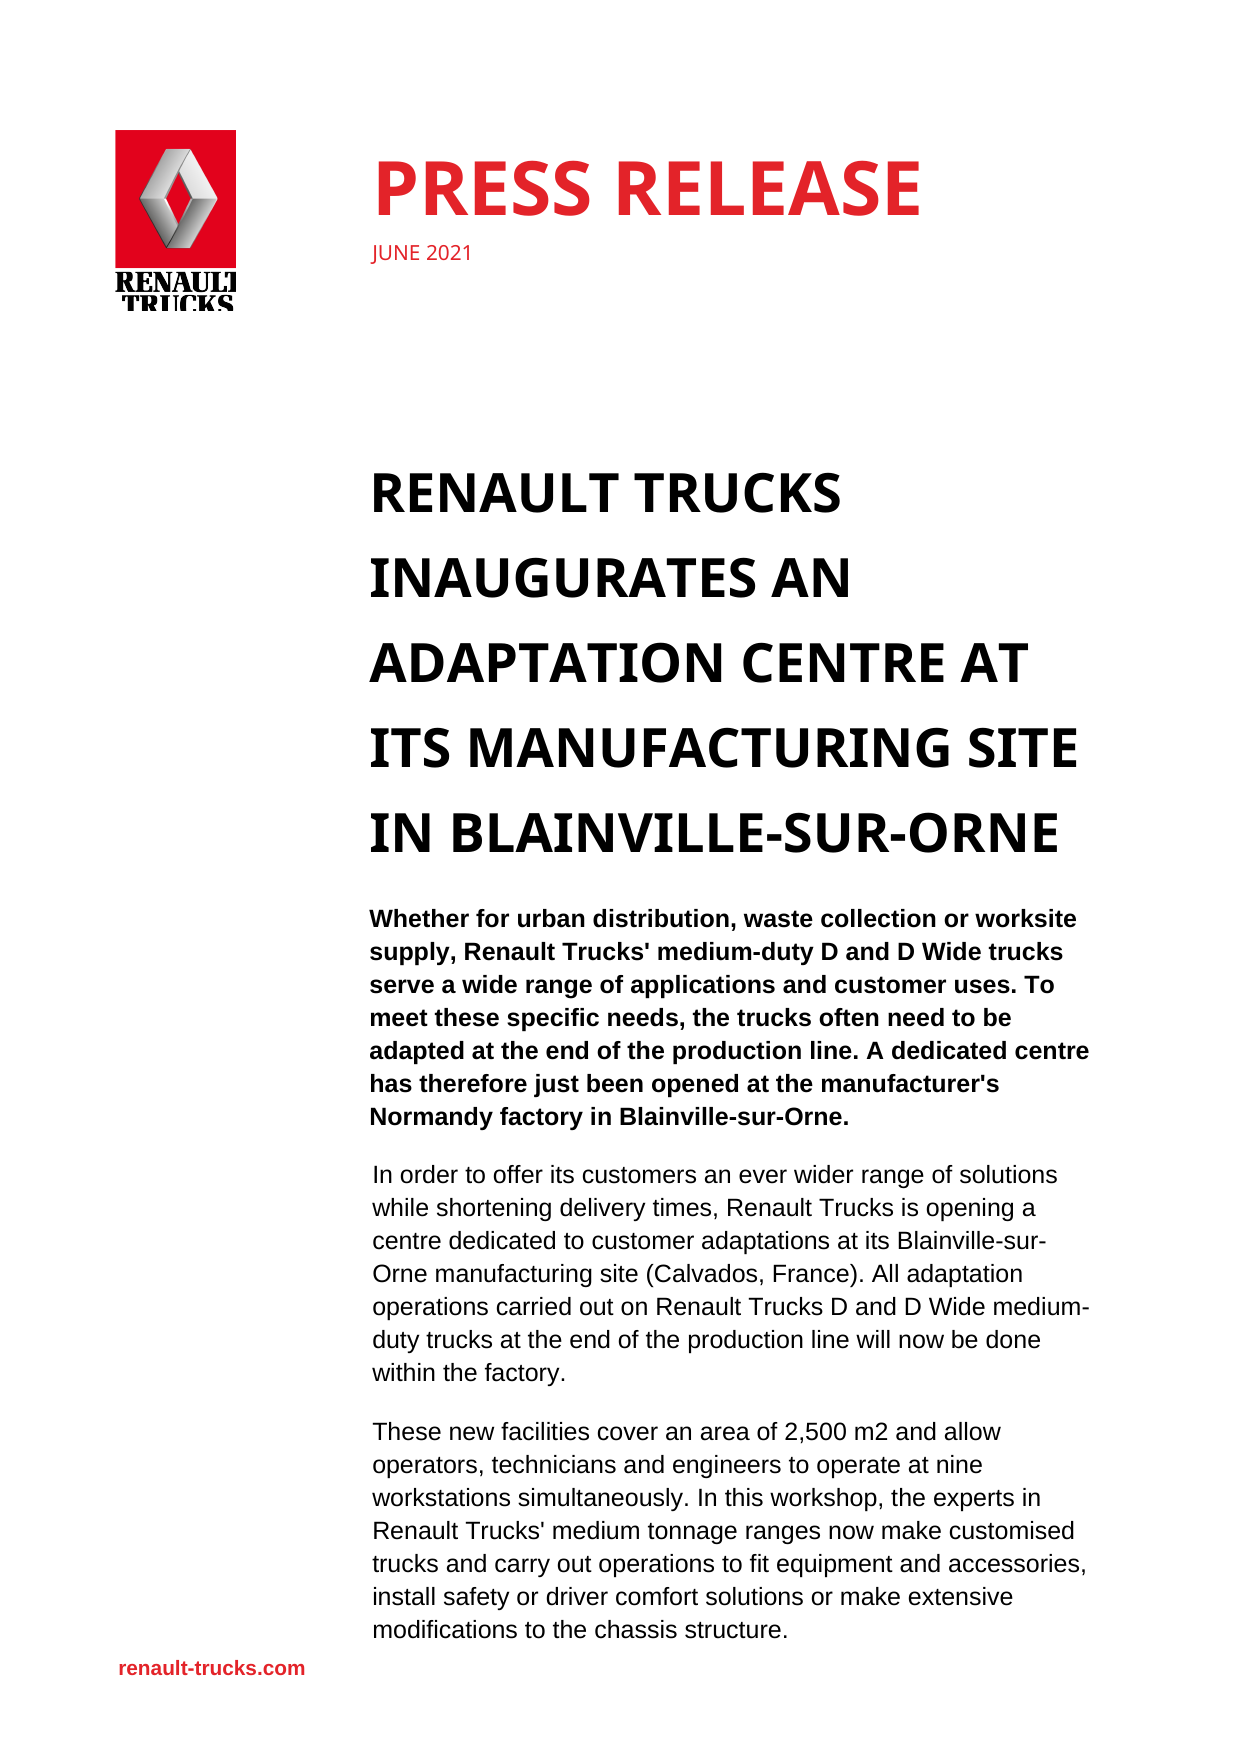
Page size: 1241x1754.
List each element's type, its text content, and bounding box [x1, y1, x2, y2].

text JUNE 2021 [372, 238, 1093, 266]
text Whether for urban distribution, waste collection or worksite supply, Renault Trucks' medium-duty D and D Wide trucks serve a wide range of applications and customer uses. To meet these specific needs, the trucks often need to be adapted at the end of the production line. A dedicated centre has therefore just been opened at the manufacturer's Normandy factory in Blainville-sur-Orne. [369, 904, 1093, 1131]
text In order to offer its customers an ever wider range of solutions while shortening delivery times, Renault Trucks is opening a centre dedicated to customer adaptations at its Blainville-sur-Orne manufacturing site (Calvados, France). All adaptation operations carried out on Renault Trucks D and D Wide medium-duty trucks at the end of the production line will now be done within the factory. [372, 1160, 1093, 1387]
text These new facilities cover an area of 2,500 m2 and allow operators, technicians and engineers to operate at nine workstations simultaneously. In this workshop, the experts in Renault Trucks' medium tonnage ranges now make customised trucks and carry out operations to fit equipment and accessories, install safety or driver comfort solutions or make extensive modifications to the chassis structure. [372, 1417, 1093, 1644]
picture [115, 130, 236, 311]
text PRESS RELEASE [372, 136, 1093, 238]
text RENAULT TRUCKS INAUGURATES AN ADAPTATION CENTRE AT ITS MANUFACTURING SITE IN BLAINVILLE-SUR-ORNE [369, 455, 1093, 868]
